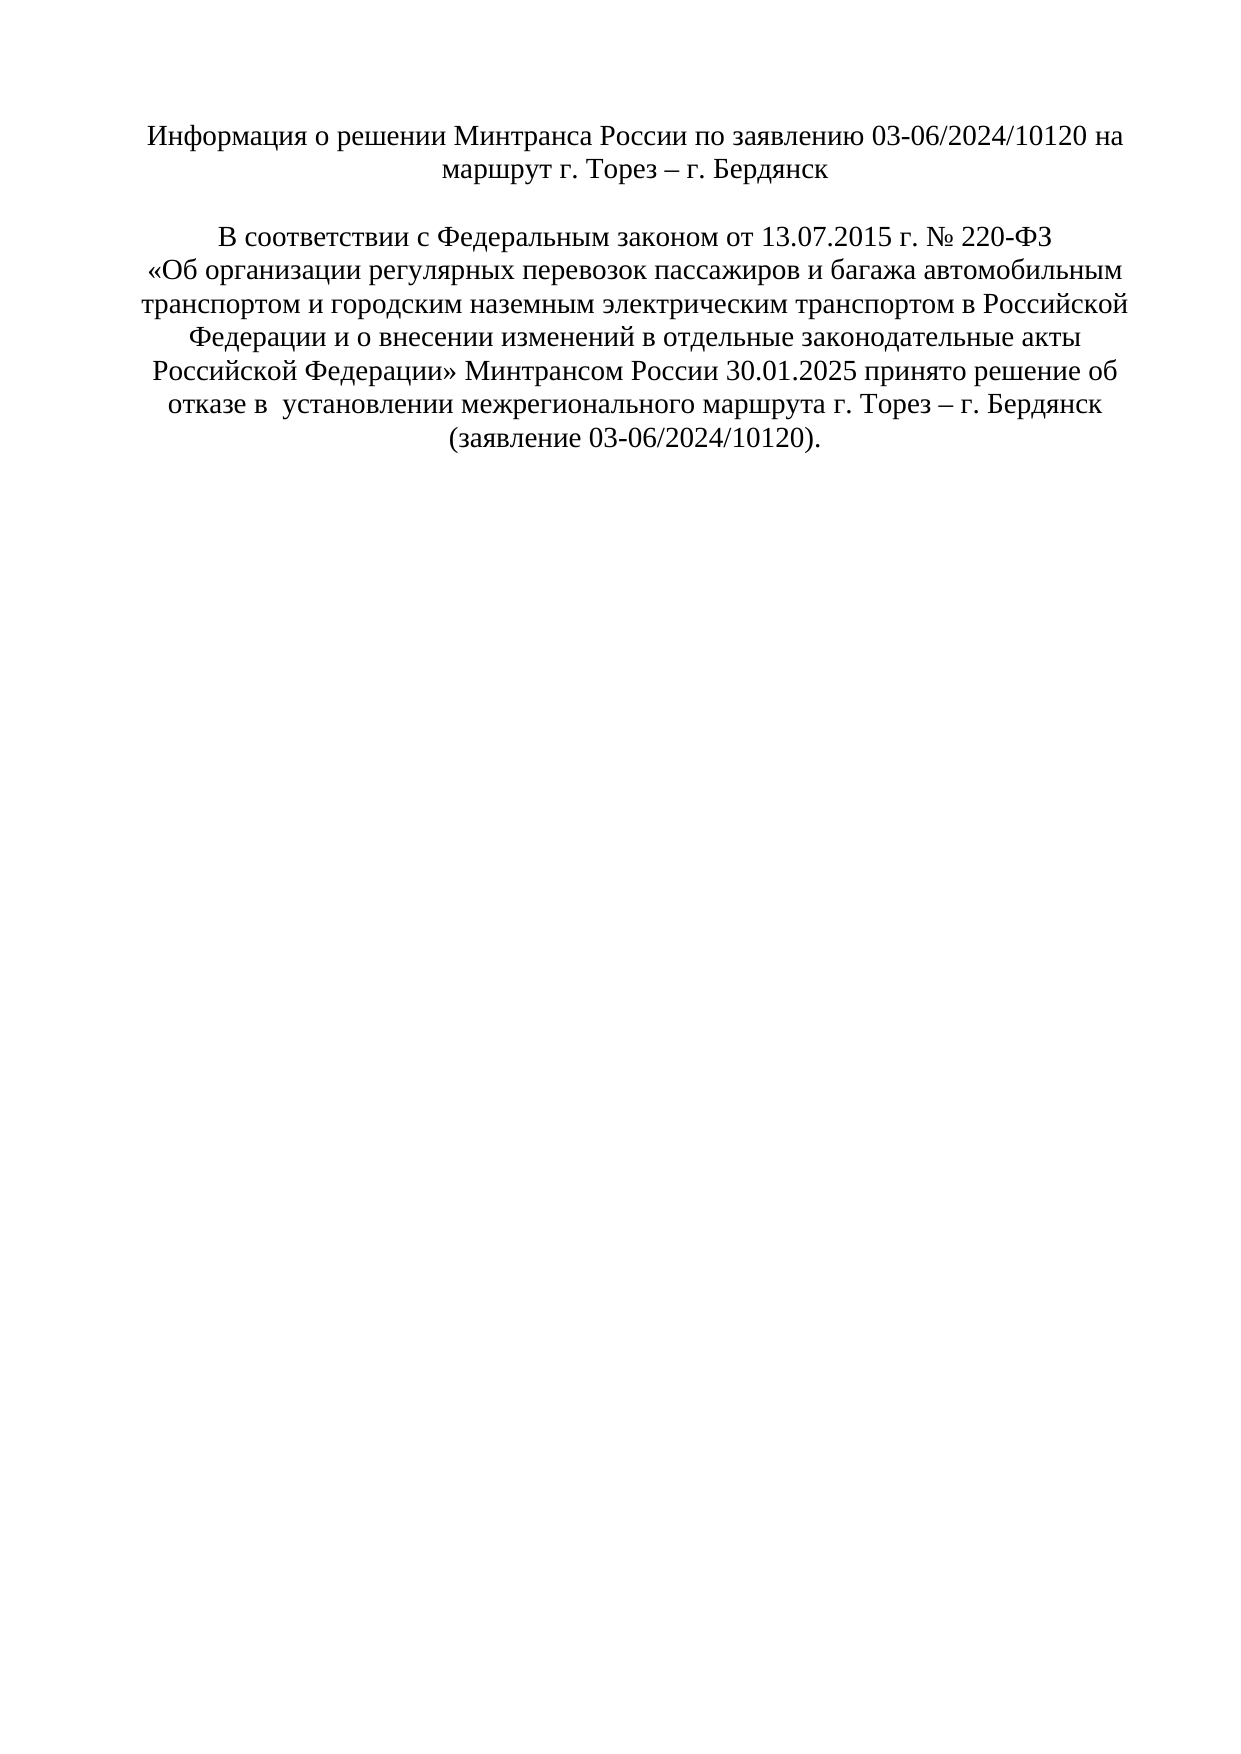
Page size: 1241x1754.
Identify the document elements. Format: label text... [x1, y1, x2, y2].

text В соответствии с Федеральным законом от 13.07.2015 г. № 220-ФЗ «Об организации регулярных перевозок пассажиров и багажа автомобильным транспортом и городским наземным электрическим транспортом в Российской Федерации и о внесении изменений в отдельные законодательные акты Российской Федерации» Минтрансом России 30.01.2025 принято решение об отказе в установлении межрегионального маршрута г. Торез – г. Бердянск (заявление 03-06/2024/10120). [118, 219, 1152, 453]
text Информация о решении Минтранса России по заявлению 03-06/2024/10120 на маршрут г. Торез – г. Бердянск [118, 118, 1152, 185]
